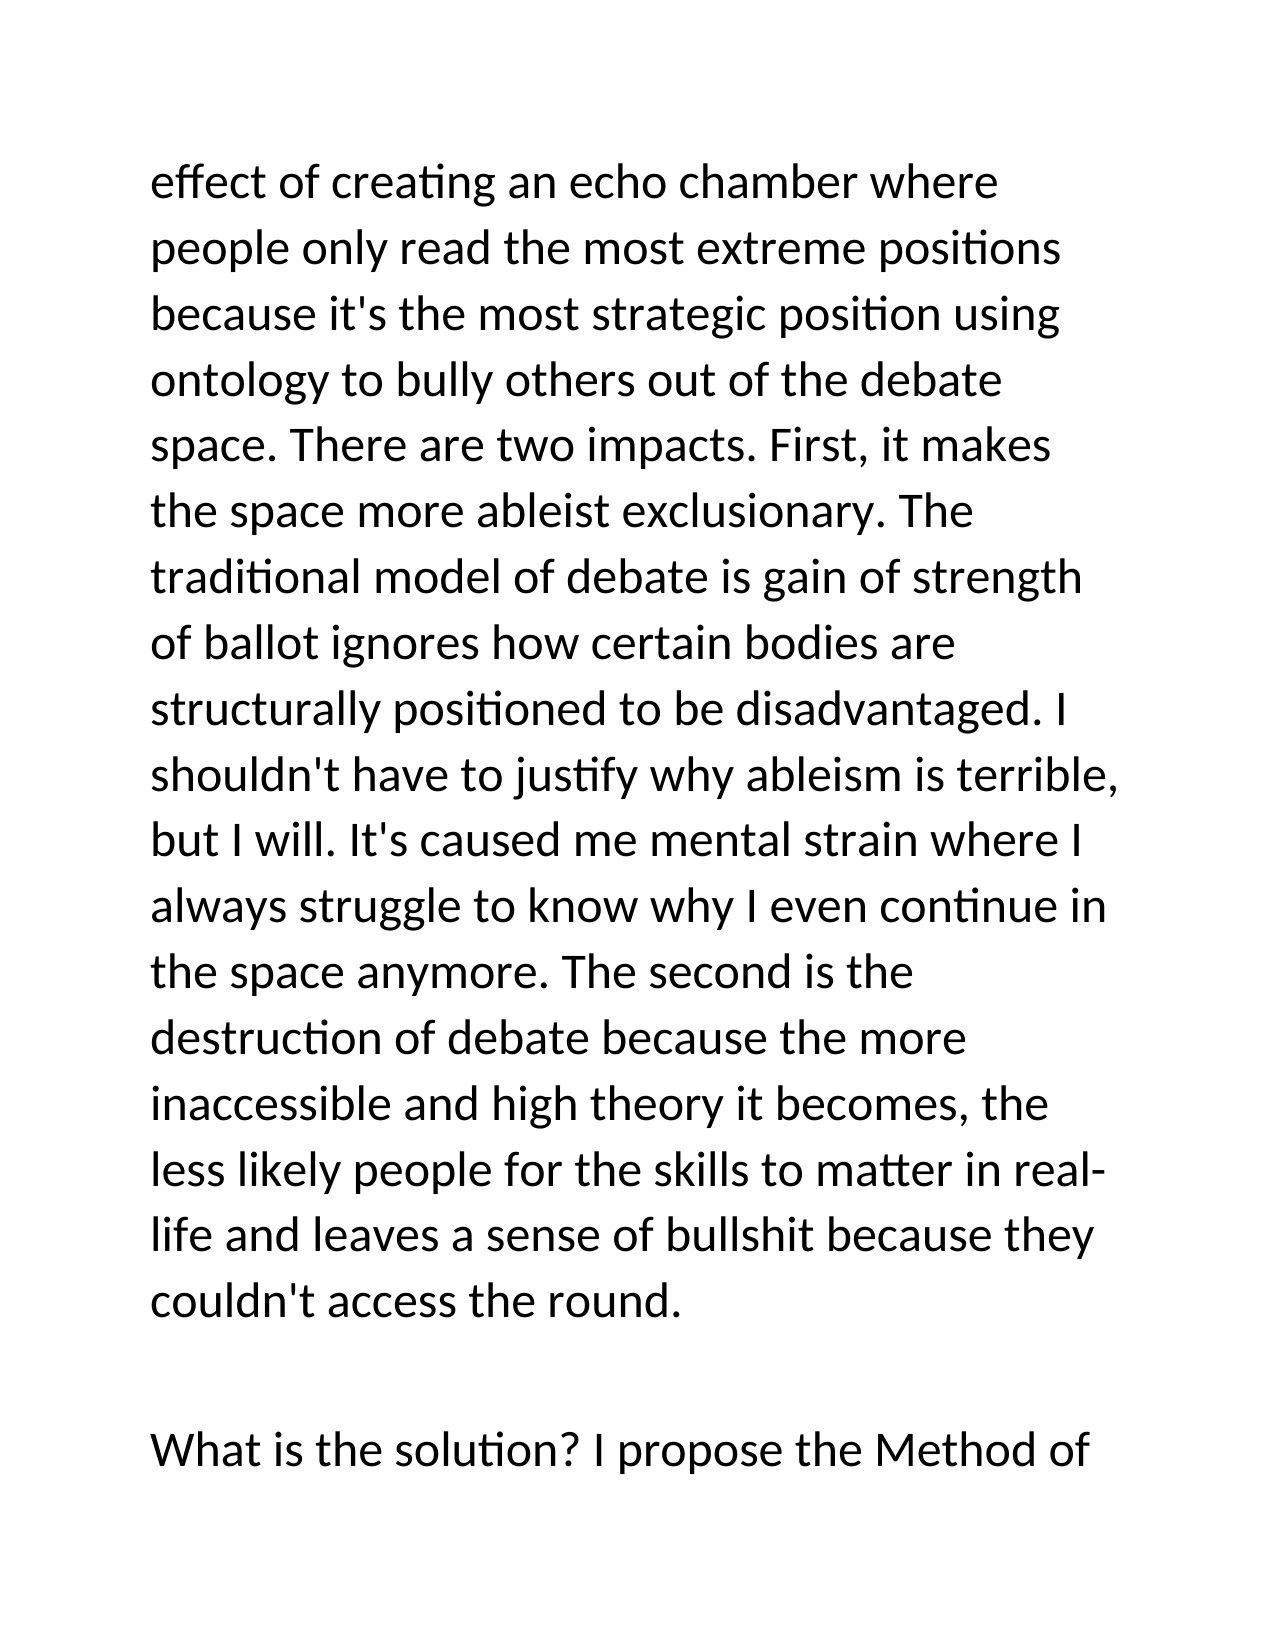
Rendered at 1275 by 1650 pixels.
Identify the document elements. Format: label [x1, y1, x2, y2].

text [150, 150, 1125, 1330]
text [150, 1352, 1125, 1478]
